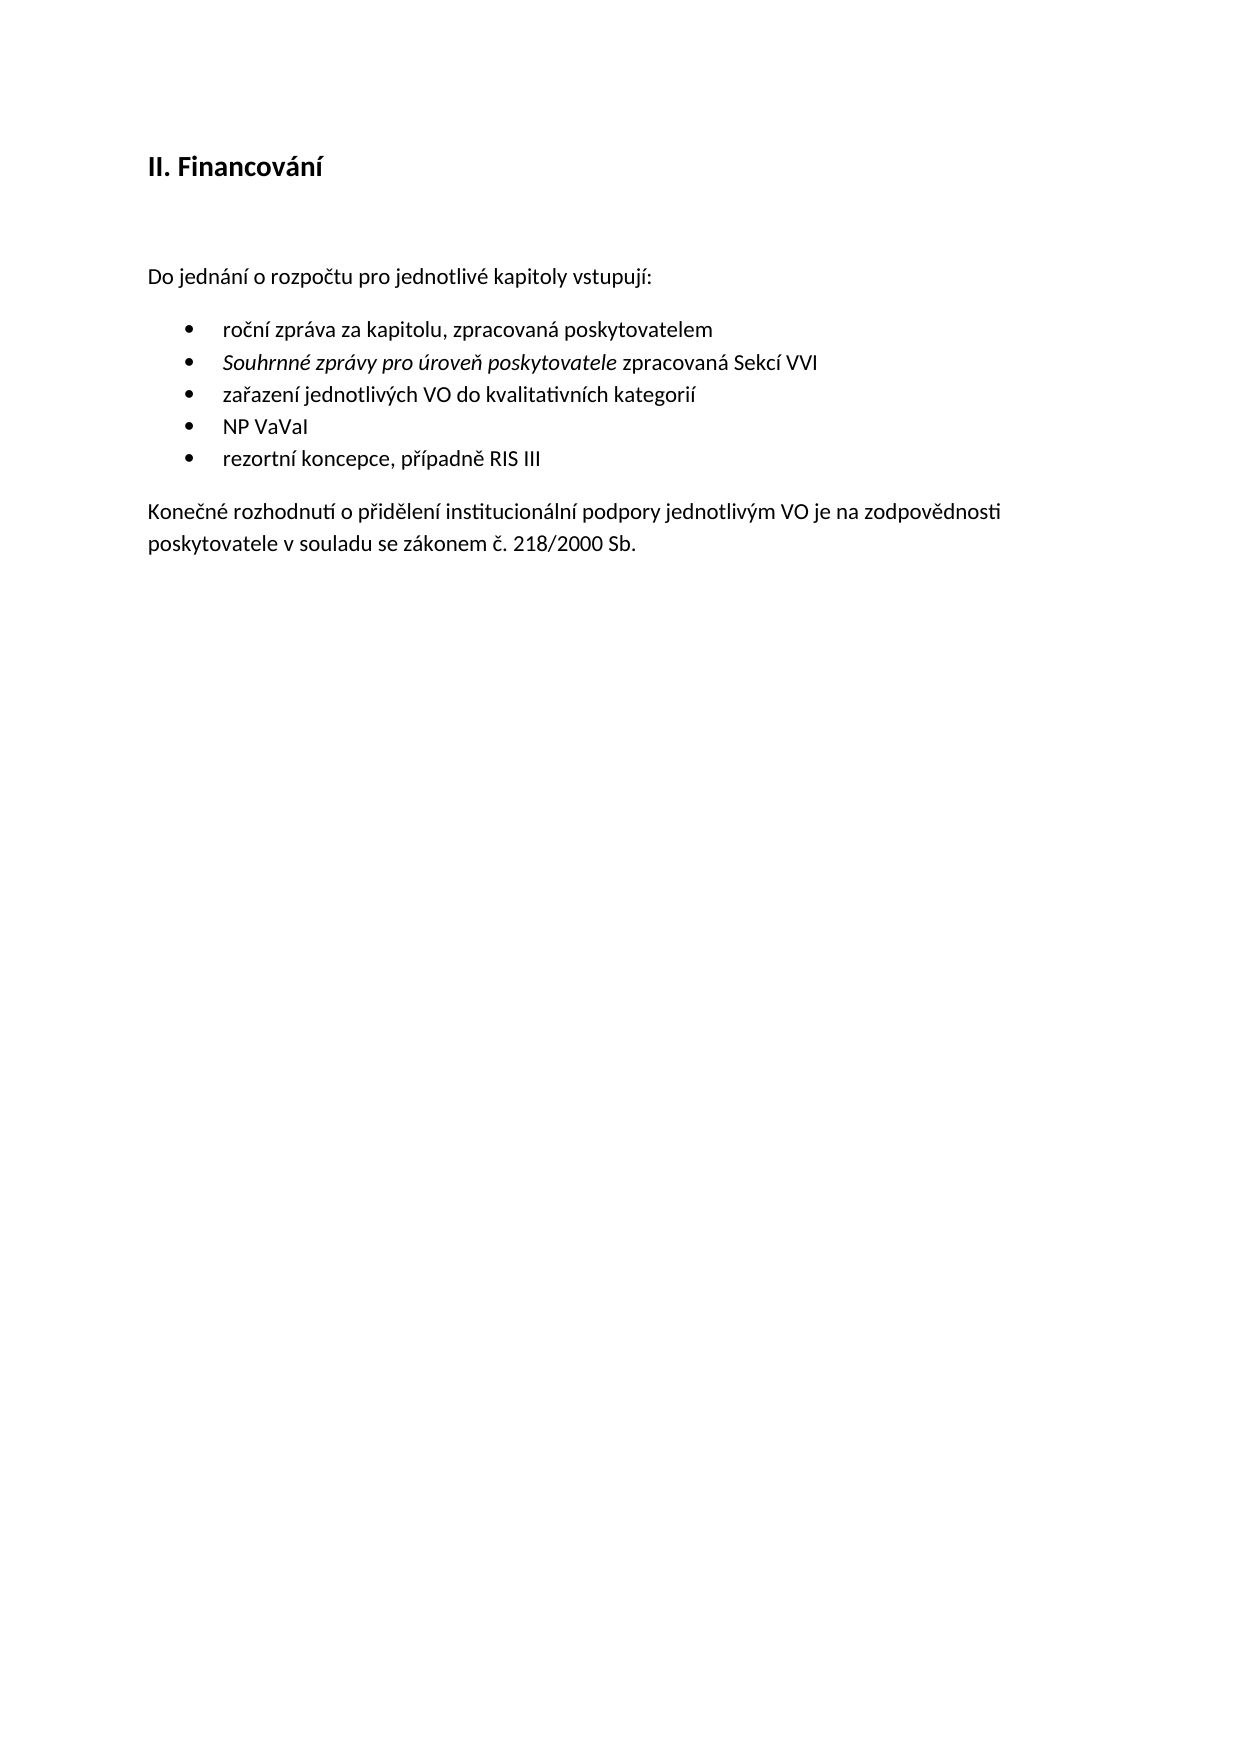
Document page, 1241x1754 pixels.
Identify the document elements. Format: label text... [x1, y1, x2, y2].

text II. Financování [148, 148, 1093, 183]
list NP VaVaI [185, 412, 1093, 440]
text Do jednání o rozpočtu pro jednotlivé kapitoly vstupují: [148, 262, 1093, 290]
text Konečné rozhodnutí o přidělení institucionální podpory jednotlivým VO je na zodpovědnosti poskytovatele v souladu se zákonem č. 218/2000 Sb. [148, 497, 1093, 557]
list zařazení jednotlivých VO do kvalitativních kategorií [185, 380, 1093, 408]
list Souhrnné zprávy pro úroveň poskytovatele zpracovaná Sekcí VVI [185, 348, 1093, 376]
list rezortní koncepce, případně RIS III [185, 444, 1093, 472]
list roční zpráva za kapitolu, zpracovaná poskytovatelem [185, 315, 1093, 343]
